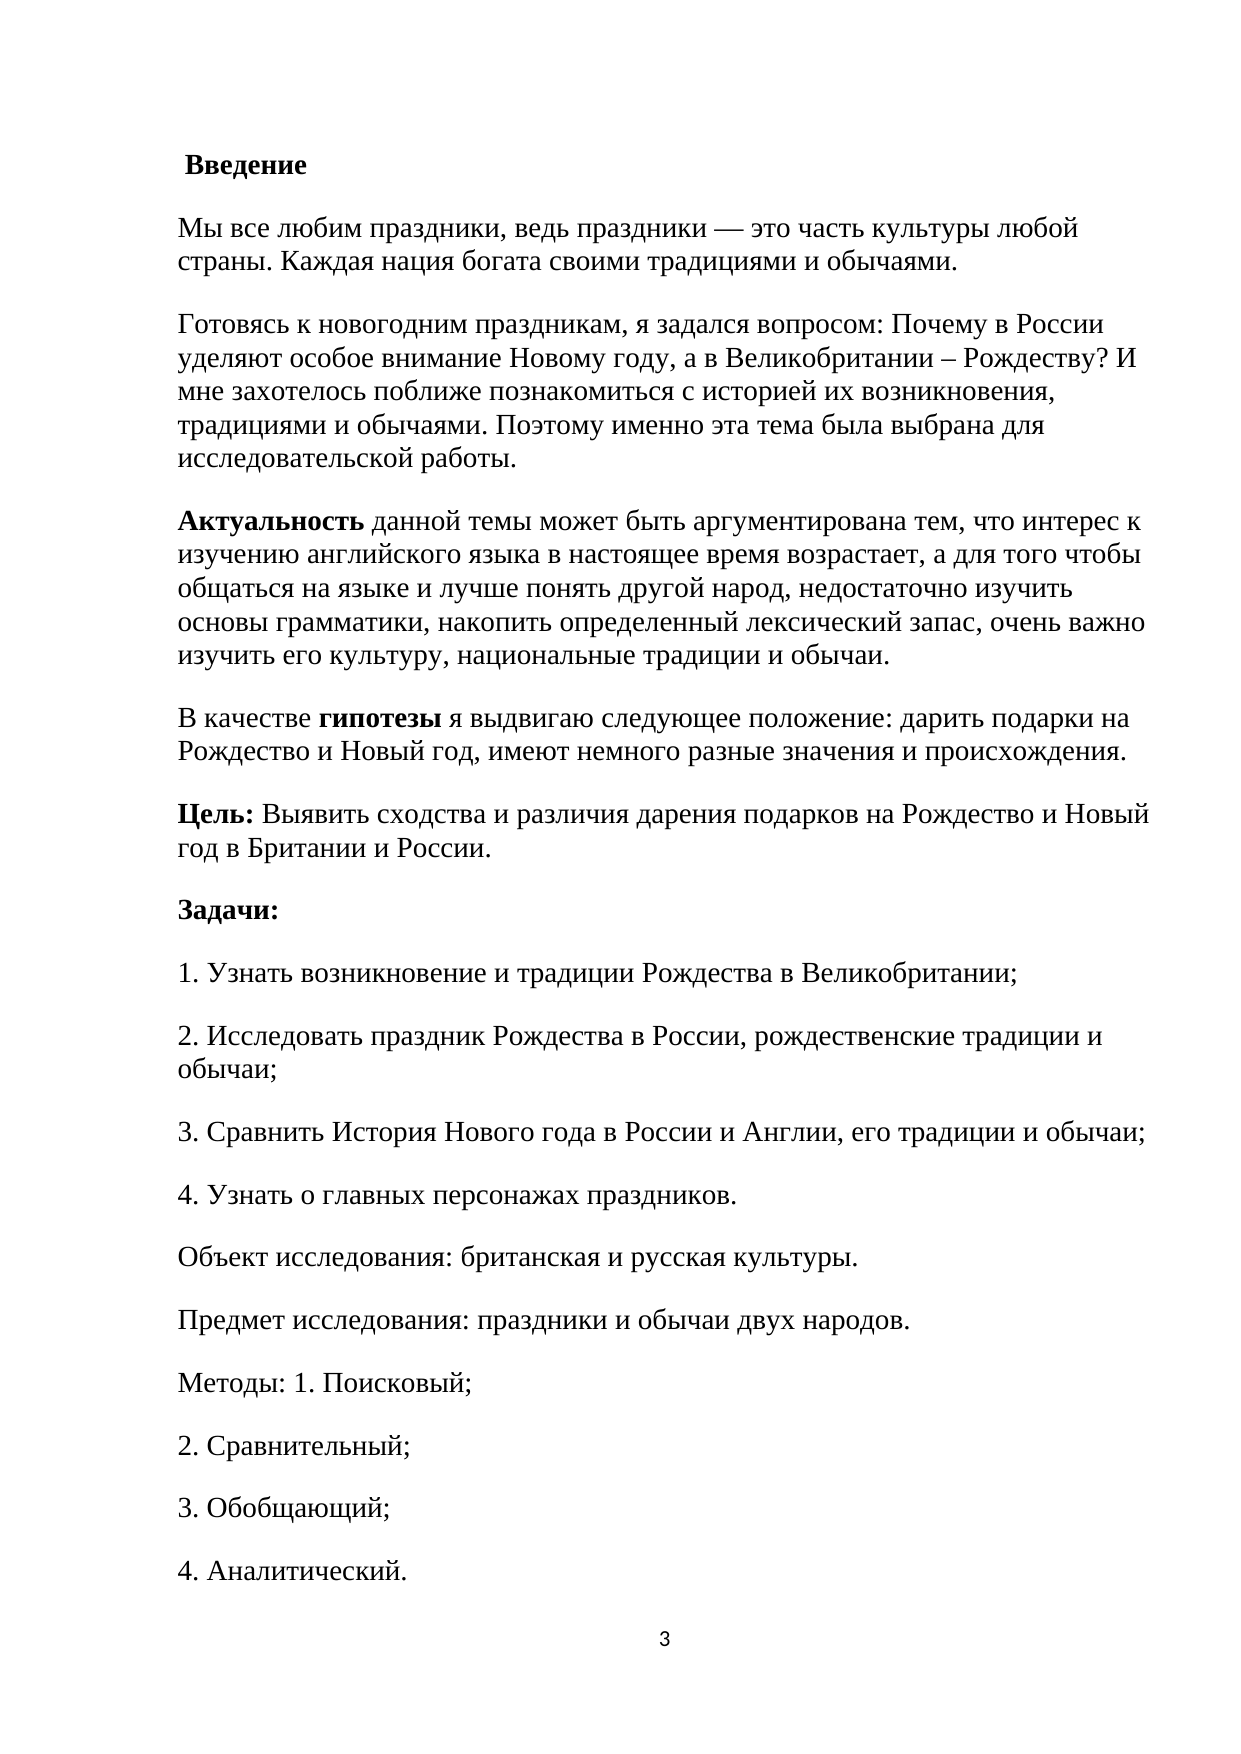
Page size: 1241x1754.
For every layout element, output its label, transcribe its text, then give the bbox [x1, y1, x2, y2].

text 4. Узнать о главных персонажах праздников. [177, 1177, 1152, 1210]
text 2. Сравнительный; [177, 1428, 1152, 1461]
text Мы все любим праздники, ведь праздники — это часть культуры любой страны. Каждая нация богата своими традициями и обычаями. [177, 210, 1152, 277]
text Предмет исследования: праздники и обычаи двух народов. [177, 1302, 1152, 1336]
text 4. Аналитический. [177, 1553, 1152, 1587]
text Методы: 1. Поисковый; [177, 1365, 1152, 1398]
text Объект исследования: британская и русская культуры. [177, 1239, 1152, 1273]
text Введение [177, 147, 1152, 181]
text 3. Обобщающий; [177, 1490, 1152, 1524]
text Цель: Выявить сходства и различия дарения подарков на Рождество и Новый год в Британии и России. [177, 796, 1152, 863]
text В качестве гипотезы я выдвигаю следующее положение: дарить подарки на Рождество и Новый год, имеют немного разные значения и происхождения. [177, 700, 1152, 767]
text Задачи: [177, 892, 1152, 926]
text 1. Узнать возникновение и традиции Рождества в Великобритании; [177, 955, 1152, 989]
text Актуальность данной темы может быть аргументирована тем, что интерес к изучению английского языка в настоящее время возрастает, а для того чтобы общаться на языке и лучше понять другой народ, недостаточно изучить основы грамматики, накопить определенный лексический запас, очень важно изучить его культуру, национальные традиции и обычаи. [177, 503, 1152, 671]
text 3. Сравнить История Нового года в России и Англии, его традиции и обычаи; [177, 1114, 1152, 1148]
text Готовясь к новогодним праздникам, я задался вопросом: Почему в России уделяют особое внимание Новому году, а в Великобритании – Рождеству? И мне захотелось поближе познакомиться с историей их возникновения, традициями и обычаями. Поэтому именно эта тема была выбрана для исследовательской работы. [177, 306, 1152, 474]
text 2. Исследовать праздник Рождества в России, рождественские традиции и обычаи; [177, 1018, 1152, 1085]
